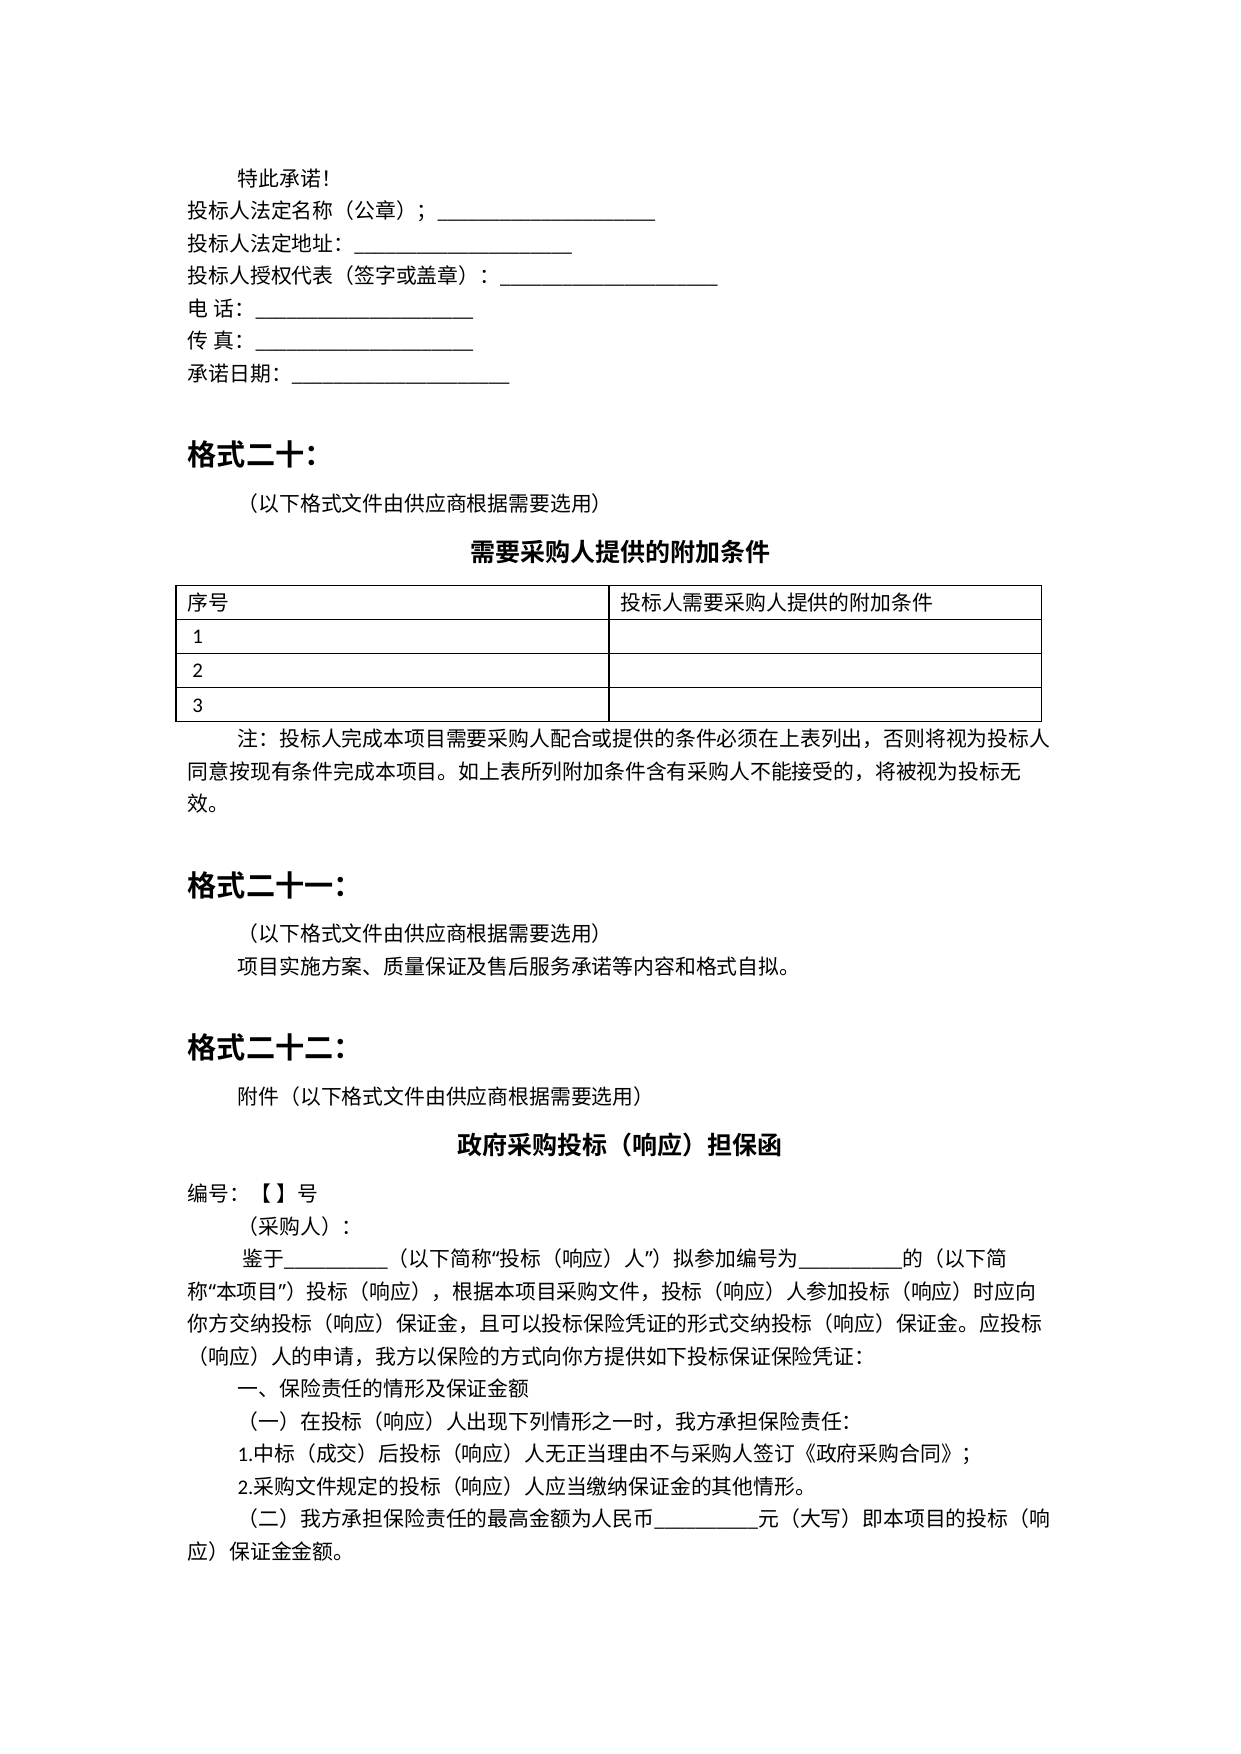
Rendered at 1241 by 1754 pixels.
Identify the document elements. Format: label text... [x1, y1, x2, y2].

text 政府采购投标（响应）担保函 [187, 1112, 1053, 1177]
text 2.采购文件规定的投标（响应）人应当缴纳保证金的其他情形。 [187, 1470, 1053, 1502]
table_header 投标人需要采购人提供的附加条件 [610, 586, 1041, 618]
text 承诺日期：_____________________ [187, 357, 1053, 389]
text 需要采购人提供的附加条件 [187, 519, 1053, 584]
text （二）我方承担保险责任的最高金额为人民币__________元（大写）即本项目的投标（响应）保证金金额。 [187, 1502, 1053, 1567]
text 编号：【 】号 [187, 1177, 1053, 1210]
text （采购人）： [187, 1210, 1053, 1242]
text （一）在投标（响应）人出现下列情形之一时，我方承担保险责任： [187, 1405, 1053, 1437]
text 电 话：_____________________ [187, 292, 1053, 324]
text 鉴于__________（以下简称“投标（响应）人”）拟参加编号为__________的（以下简称“本项目”）投标（响应），根据本项目采购文件，投标（响应）人参加投标（响应）时应向你方交纳投标（响应）保证金，且可以投标保险凭证的形式交纳投标（响应）保证金。应投标（响应）人的申请，我方以保险的方式向你方提供如下投标保证保险凭证： [187, 1242, 1053, 1372]
text 附件（以下格式文件由供应商根据需要选用） [187, 1080, 1053, 1112]
text 投标人法定名称（公章）；_____________________ [187, 194, 1053, 227]
text 格式二十： [187, 422, 1053, 487]
text 格式二十二： [187, 1015, 1053, 1080]
text （以下格式文件由供应商根据需要选用） [187, 917, 1053, 950]
text 传 真：_____________________ [187, 324, 1053, 357]
text 特此承诺！ [187, 162, 1053, 194]
table_header 序号 [177, 586, 608, 618]
table_cell [610, 620, 1041, 653]
table_cell 2 [177, 654, 608, 687]
table_cell 1 [177, 620, 608, 653]
table_cell [610, 654, 1041, 687]
text （以下格式文件由供应商根据需要选用） [187, 487, 1053, 519]
text 投标人法定地址：_____________________ [187, 227, 1053, 259]
text 1.中标（成交）后投标（响应）人无正当理由不与采购人签订《政府采购合同》； [187, 1437, 1053, 1470]
text 格式二十一： [187, 852, 1053, 917]
table_cell 3 [177, 688, 608, 721]
text 项目实施方案、质量保证及售后服务承诺等内容和格式自拟。 [187, 950, 1053, 982]
text 投标人授权代表（签字或盖章）：_____________________ [187, 259, 1053, 292]
text 注：投标人完成本项目需要采购人配合或提供的条件必须在上表列出，否则将视为投标人同意按现有条件完成本项目。如上表所列附加条件含有采购人不能接受的，将被视为投标无效。 [187, 722, 1053, 820]
text 一、保险责任的情形及保证金额 [187, 1372, 1053, 1405]
table_cell [610, 688, 1041, 721]
